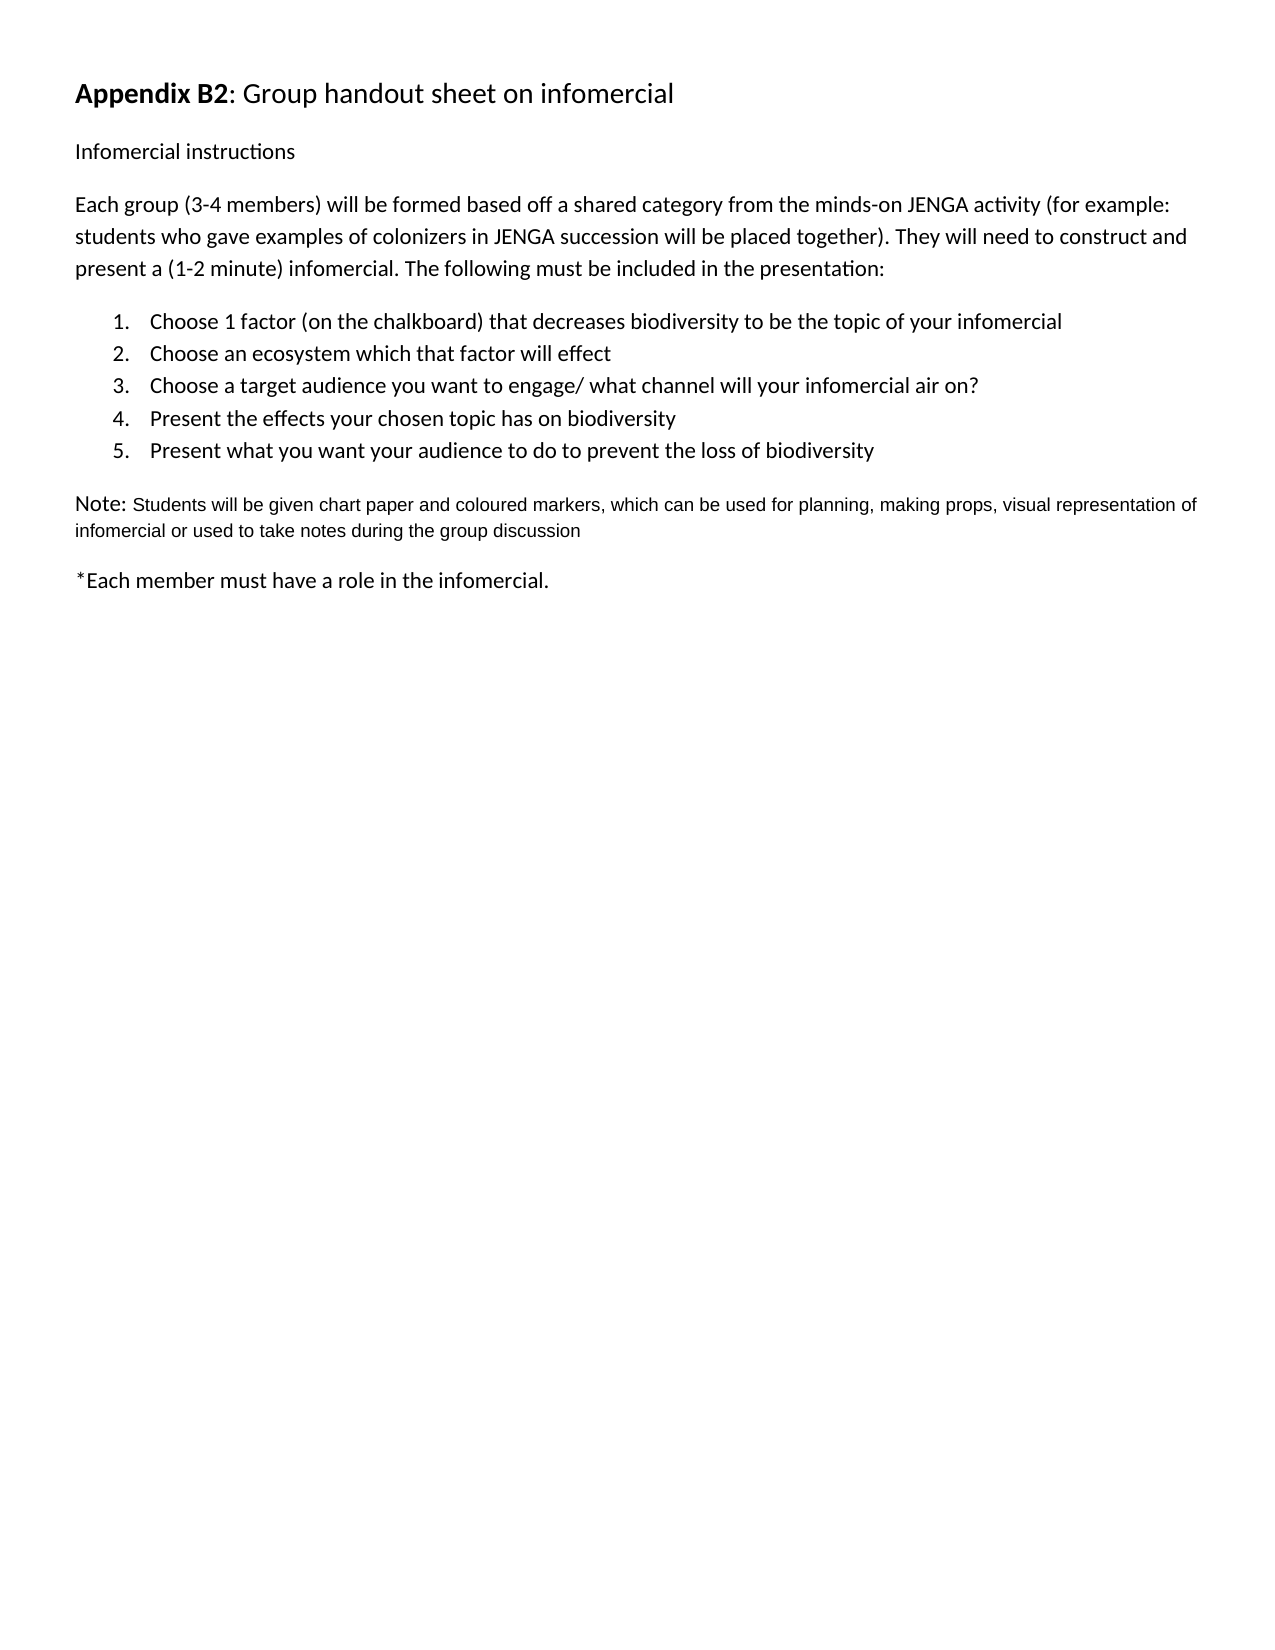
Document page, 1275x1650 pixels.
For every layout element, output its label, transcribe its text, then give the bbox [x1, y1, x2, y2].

list Present the effects your chosen topic has on biodiversity [112, 404, 1200, 432]
list Choose 1 factor (on the chalkboard) that decreases biodiversity to be the topic of your infomercial [112, 307, 1200, 335]
text Infomercial instructions [75, 137, 1200, 165]
text Note: Students will be given chart paper and coloured markers, which can be used for planning, making props, visual representation of infomercial or used to take notes during the group discussion [75, 489, 1200, 542]
list Present what you want your audience to do to prevent the loss of biodiversity [112, 436, 1200, 464]
list Choose an ecosystem which that factor will effect [112, 339, 1200, 367]
text Appendix B2: Group handout sheet on infomercial [75, 75, 1200, 111]
text *Each member must have a role in the infomercial. [75, 566, 1200, 594]
text Each group (3-4 members) will be formed based off a shared category from the minds-on JENGA activity (for example: students who gave examples of colonizers in JENGA succession will be placed together). They will need to construct and present a (1-2 minute) infomercial. The following must be included in the presentation: [75, 190, 1200, 282]
list Choose a target audience you want to engage/ what channel will your infomercial air on? [112, 372, 1200, 399]
